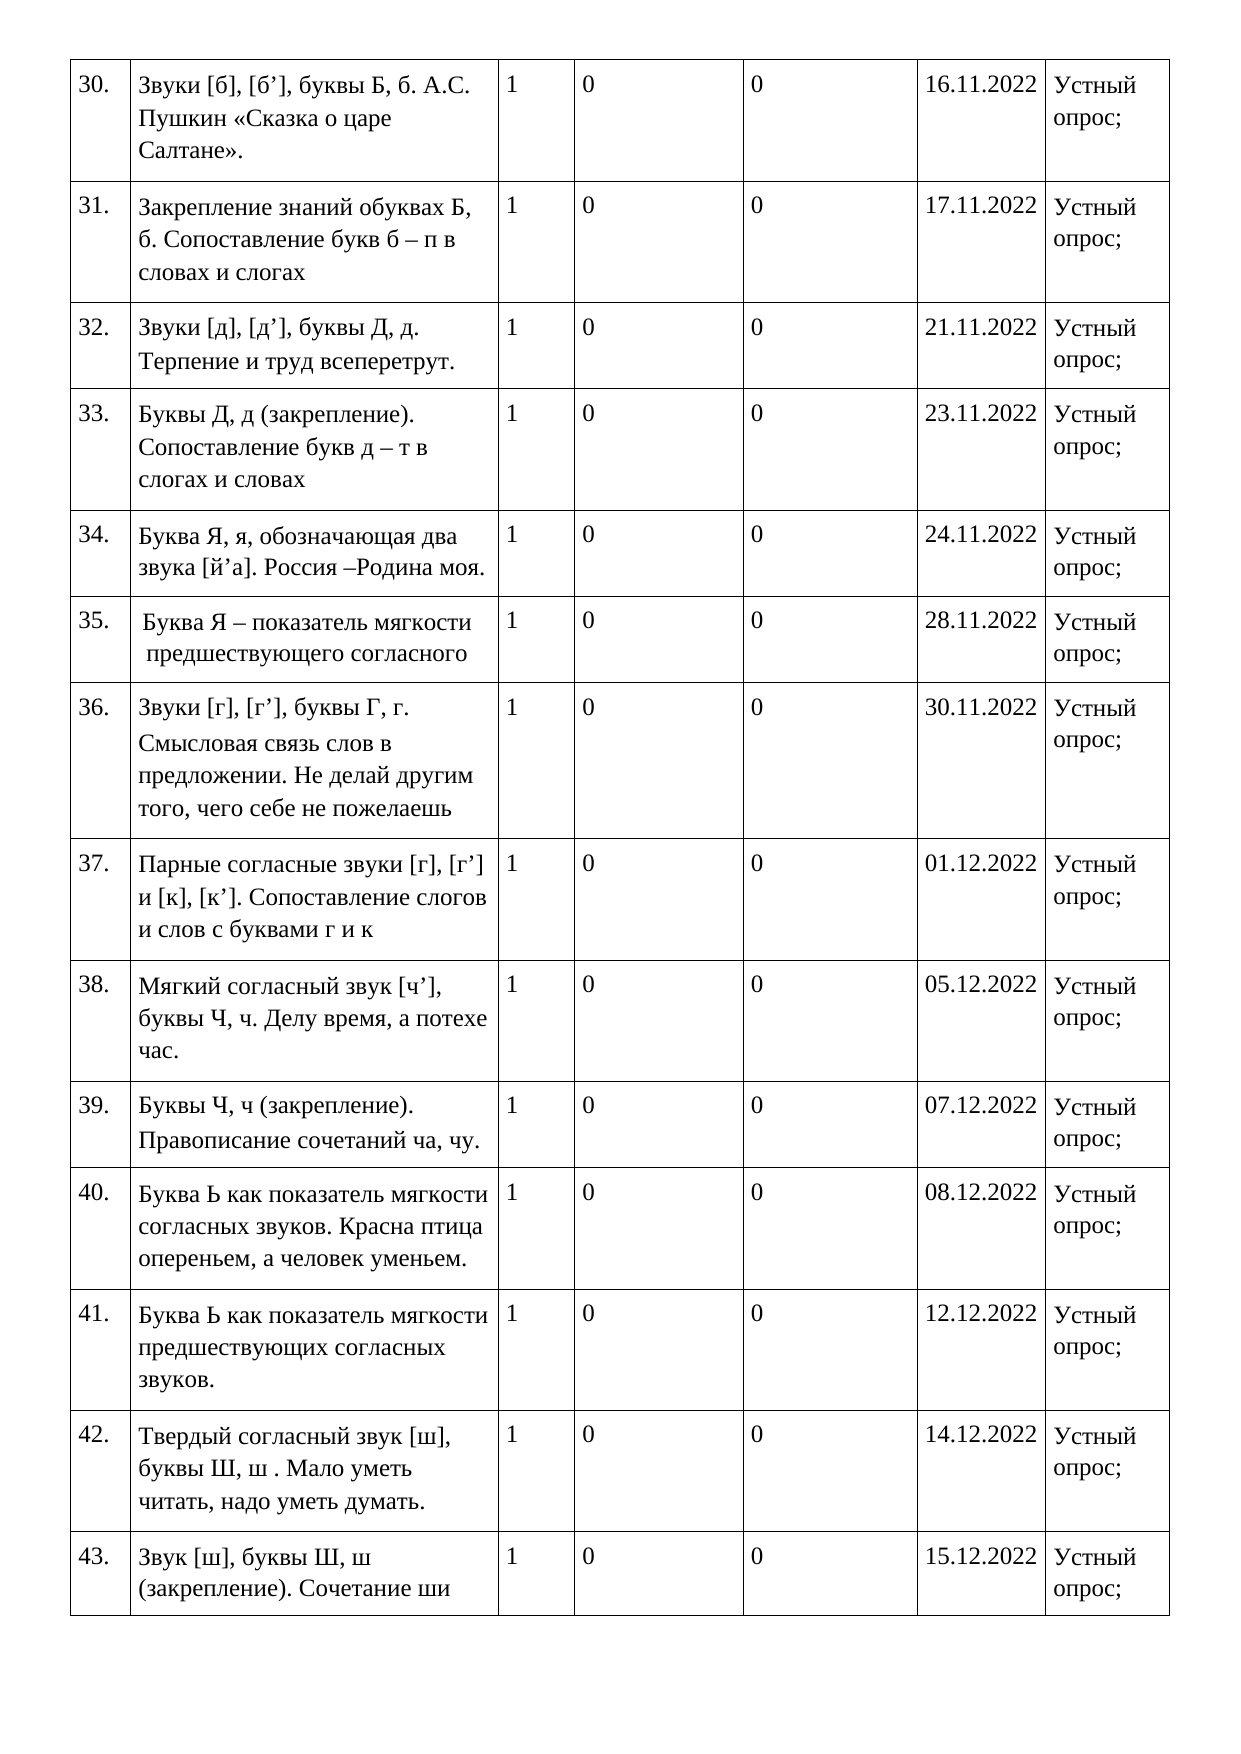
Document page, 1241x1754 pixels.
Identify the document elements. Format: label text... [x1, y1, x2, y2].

table_cell 1 [499, 389, 574, 509]
table_cell Буква Ь как показатель мягкости предшествующих согласных звуков. [131, 1290, 498, 1410]
table_cell 0 [575, 182, 743, 302]
table_header Звуки [б], [б’], буквы Б, б. А.С. Пушкин «Сказка о царе Салтане». [131, 60, 498, 181]
table_cell Устный опрос; [1046, 389, 1169, 509]
table_cell 24.11.2022 [918, 511, 1045, 596]
table_cell 0 [575, 1532, 743, 1615]
table_cell 0 [575, 961, 743, 1081]
table_cell 1 [499, 683, 574, 838]
table_cell Устный опрос; [1046, 1411, 1169, 1531]
table_cell Твердый согласный звук [ш], буквы Ш, ш . Мало уметь читать, надо уметь думать. [131, 1411, 498, 1531]
table_cell 0 [744, 683, 917, 838]
table_cell Устный опрос; [1046, 1082, 1169, 1167]
table_cell 1 [499, 597, 574, 682]
table_cell 31. [71, 182, 130, 302]
table_cell 0 [744, 1290, 917, 1410]
table_cell 40. [71, 1168, 130, 1288]
table_cell 43. [71, 1532, 130, 1615]
table_cell 0 [744, 597, 917, 682]
table_cell 30.11.2022 [918, 683, 1045, 838]
table_cell Парные согласные звуки [г], [г’] и [к], [к’]. Сопоставление слогов и слов с буквами г и к [131, 839, 498, 959]
table_header 16.11.2022 [918, 60, 1045, 181]
table_cell 1 [499, 961, 574, 1081]
table_cell 39. [71, 1082, 130, 1167]
table_cell 15.12.2022 [918, 1532, 1045, 1615]
table_cell Устный опрос; [1046, 961, 1169, 1081]
table_cell 35. [71, 597, 130, 682]
table_cell 0 [575, 1082, 743, 1167]
table_cell 21.11.2022 [918, 303, 1045, 388]
table_cell 1 [499, 1082, 574, 1167]
table_cell 0 [575, 597, 743, 682]
table_cell 0 [744, 303, 917, 388]
table_cell 08.12.2022 [918, 1168, 1045, 1288]
table_cell 07.12.2022 [918, 1082, 1045, 1167]
table_cell 0 [575, 1168, 743, 1288]
table_header 30. [71, 60, 130, 181]
table_cell 1 [499, 182, 574, 302]
table_cell 05.12.2022 [918, 961, 1045, 1081]
table_cell 0 [575, 303, 743, 388]
table_cell 0 [744, 1082, 917, 1167]
table_cell Устный опрос; [1046, 1168, 1169, 1288]
table_header 0 [575, 60, 743, 181]
table_cell 0 [744, 1532, 917, 1615]
table_cell Звуки [г], [г’], буквы Г, г. Смысловая связь слов в предложении. Не делай другим того, чего себе не пожелаешь [131, 683, 498, 838]
table_cell Буква Я – показатель мягкости предшествующего согласного [131, 597, 498, 682]
table_cell Устный опрос; [1046, 1290, 1169, 1410]
table_cell 0 [744, 182, 917, 302]
table_cell 1 [499, 1411, 574, 1531]
table_cell 1 [499, 1168, 574, 1288]
table_cell Буквы Д, д (закрепление). Сопоставление букв д – т в слогах и словах [131, 389, 498, 509]
table_cell 33. [71, 389, 130, 509]
table_cell 0 [575, 1290, 743, 1410]
table_cell 0 [744, 961, 917, 1081]
table_cell Устный опрос; [1046, 683, 1169, 838]
table_cell 0 [575, 511, 743, 596]
table_header 1 [499, 60, 574, 181]
table_cell Устный опрос; [1046, 303, 1169, 388]
table_cell 37. [71, 839, 130, 959]
table_cell 23.11.2022 [918, 389, 1045, 509]
table_cell 0 [744, 1168, 917, 1288]
table_cell Устный опрос; [1046, 511, 1169, 596]
table_cell Устный опрос; [1046, 839, 1169, 959]
table_cell 34. [71, 511, 130, 596]
table_cell 17.11.2022 [918, 182, 1045, 302]
table_cell 0 [575, 683, 743, 838]
table_cell 38. [71, 961, 130, 1081]
table_header Устный опрос; [1046, 60, 1169, 181]
table_cell Закрепление знаний обуквах Б, б. Сопоставление букв б – п в словах и слогах [131, 182, 498, 302]
table_cell Мягкий согласный звук [ч’], буквы Ч, ч. Делу время, а потехе час. [131, 961, 498, 1081]
table_cell 14.12.2022 [918, 1411, 1045, 1531]
table_cell Звук [ш], буквы Ш, ш (закрепление). Сочетание ши [131, 1532, 498, 1615]
table_cell 32. [71, 303, 130, 388]
table_cell 0 [575, 1411, 743, 1531]
table_cell Буква Я, я, обозначающая два звука [й’а]. Россия –Родина моя. [131, 511, 498, 596]
table_cell 1 [499, 511, 574, 596]
table_cell 1 [499, 1532, 574, 1615]
table_cell 1 [499, 839, 574, 959]
table_cell 41. [71, 1290, 130, 1410]
table_cell 36. [71, 683, 130, 838]
table_cell 28.11.2022 [918, 597, 1045, 682]
table_cell 1 [499, 303, 574, 388]
table_cell Буквы Ч, ч (закрепление). Правописание сочетаний ча, чу. [131, 1082, 498, 1167]
table_cell Устный опрос; [1046, 1532, 1169, 1615]
table_cell 01.12.2022 [918, 839, 1045, 959]
table_cell 12.12.2022 [918, 1290, 1045, 1410]
table_header 0 [744, 60, 917, 181]
table_cell 42. [71, 1411, 130, 1531]
table_cell 1 [499, 1290, 574, 1410]
table_cell Звуки [д], [д’], буквы Д, д. Терпение и труд всеперетрут. [131, 303, 498, 388]
table_cell 0 [575, 839, 743, 959]
table_cell Устный опрос; [1046, 182, 1169, 302]
table_cell Устный опрос; [1046, 597, 1169, 682]
table_cell 0 [744, 839, 917, 959]
table_cell 0 [575, 389, 743, 509]
table_cell Буква Ь как показатель мягкости согласных звуков. Красна птица опереньем, а человек уменьем. [131, 1168, 498, 1288]
table_cell 0 [744, 1411, 917, 1531]
table_cell 0 [744, 389, 917, 509]
table_cell 0 [744, 511, 917, 596]
